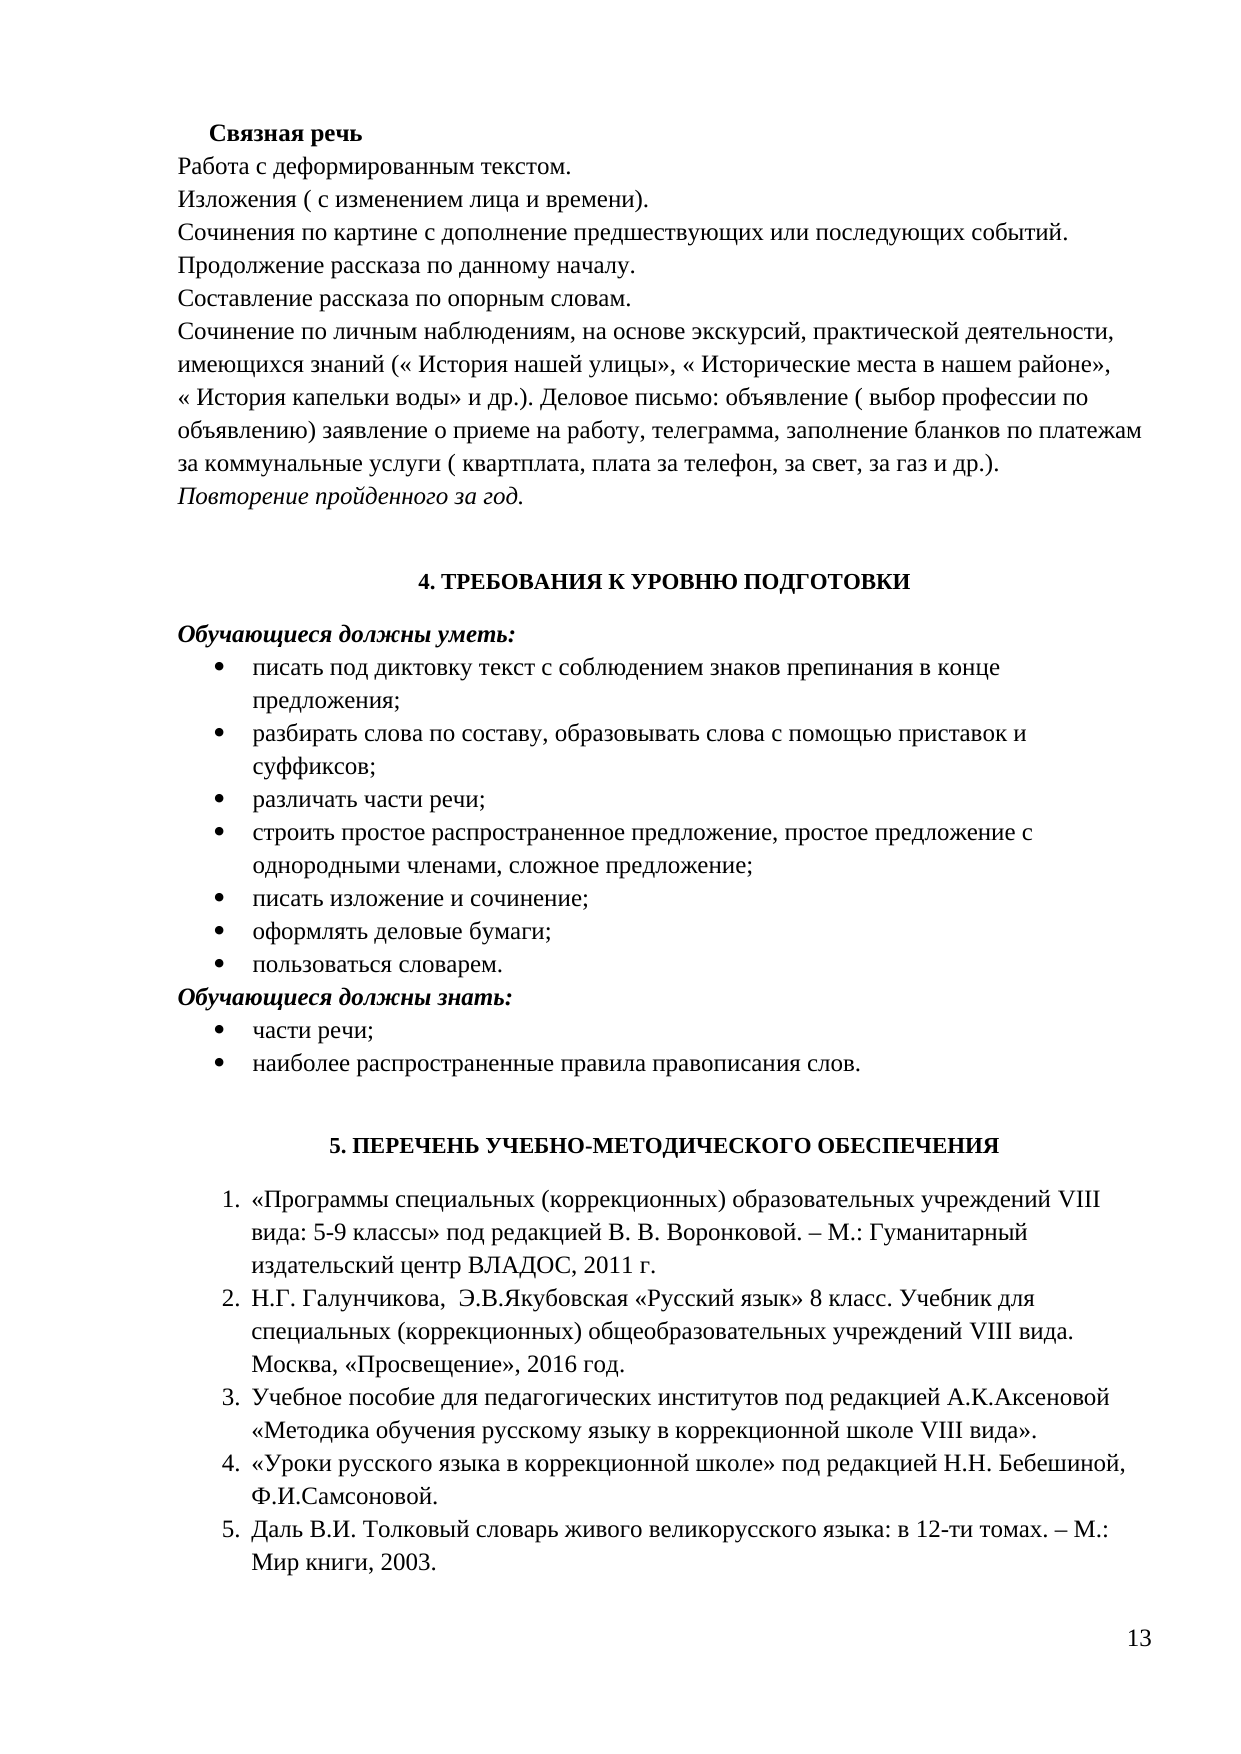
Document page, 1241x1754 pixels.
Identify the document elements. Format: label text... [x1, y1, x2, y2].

list «Программы специальных (коррекционных) образовательных учреждений VIII вида: 5-9 классы» под редакцией В. В. Воронковой. – М.: Гуманитарный издательский центр ВЛАДОС, 2011 г. [222, 1184, 1152, 1278]
text Изложения ( с изменением лица и времени). [177, 184, 1152, 213]
list разбирать слова по составу, образовывать слова с помощью приставок и суффиксов; [215, 718, 1152, 780]
list строить простое распространенное предложение, простое предложение с однородными членами, сложное предложение; [215, 817, 1152, 879]
list писать под диктовку текст с соблюдением знаков препинания в конце предложения; [215, 652, 1152, 714]
text Работа с деформированным текстом. [177, 151, 1152, 180]
list пользоваться словарем. [215, 949, 1152, 978]
text Повторение пройденного за год. [177, 481, 1152, 510]
list «Уроки русского языка в коррекционной школе» под редакцией Н.Н. Бебешиной, Ф.И.Самсоновой. [222, 1448, 1152, 1509]
text Обучающиеся должны уметь: [177, 619, 1152, 648]
text Сочинение по личным наблюдениям, на основе экскурсий, практической деятельности, имеющихся знаний (« История нашей улицы», « Исторические места в нашем районе», [177, 316, 1152, 378]
text Продолжение рассказа по данному началу. [177, 250, 1152, 279]
text « История капельки воды» и др.). Деловое письмо: объявление ( выбор профессии по объявлению) заявление о приеме на работу, телеграмма, заполнение бланков по платежам за коммунальные услуги ( квартплата, плата за телефон, за свет, за газ и др.). [177, 382, 1152, 477]
list Даль В.И. Толковый словарь живого великорусского языка: в 12-ти томах. – М.: Мир книги, 2003. [222, 1514, 1152, 1576]
list части речи; [215, 1016, 1152, 1044]
list Учебное пособие для педагогических институтов под редакцией А.К.Аксеновой «Методика обучения русскому языку в коррекционной школе VIII вида». [222, 1382, 1152, 1443]
list различать части речи; [215, 784, 1152, 813]
list писать изложение и сочинение; [215, 883, 1152, 912]
text Обучающиеся должны знать: [177, 982, 1152, 1011]
list оформлять деловые бумаги; [215, 916, 1152, 945]
text 5. ПЕРЕЧЕНЬ УЧЕБНО-МЕТОДИЧЕСКОГО ОБЕСПЕЧЕНИЯ [177, 1133, 1152, 1159]
list наиболее распространенные правила правописания слов. [215, 1048, 1152, 1077]
text Связная речь [177, 118, 1152, 147]
text 4. ТРЕБОВАНИЯ К УРОВНЮ ПОДГОТОВКИ [177, 568, 1152, 594]
text Составление рассказа по опорным словам. [177, 283, 1152, 312]
text Сочинения по картине с дополнение предшествующих или последующих событий. [177, 217, 1152, 246]
list Н.Г. Галунчикова, Э.В.Якубовская «Русский язык» 8 класс. Учебник для специальных (коррекционных) общеобразовательных учреждений VIII вида. Москва, «Просвещение», 2016 год. [222, 1283, 1152, 1377]
